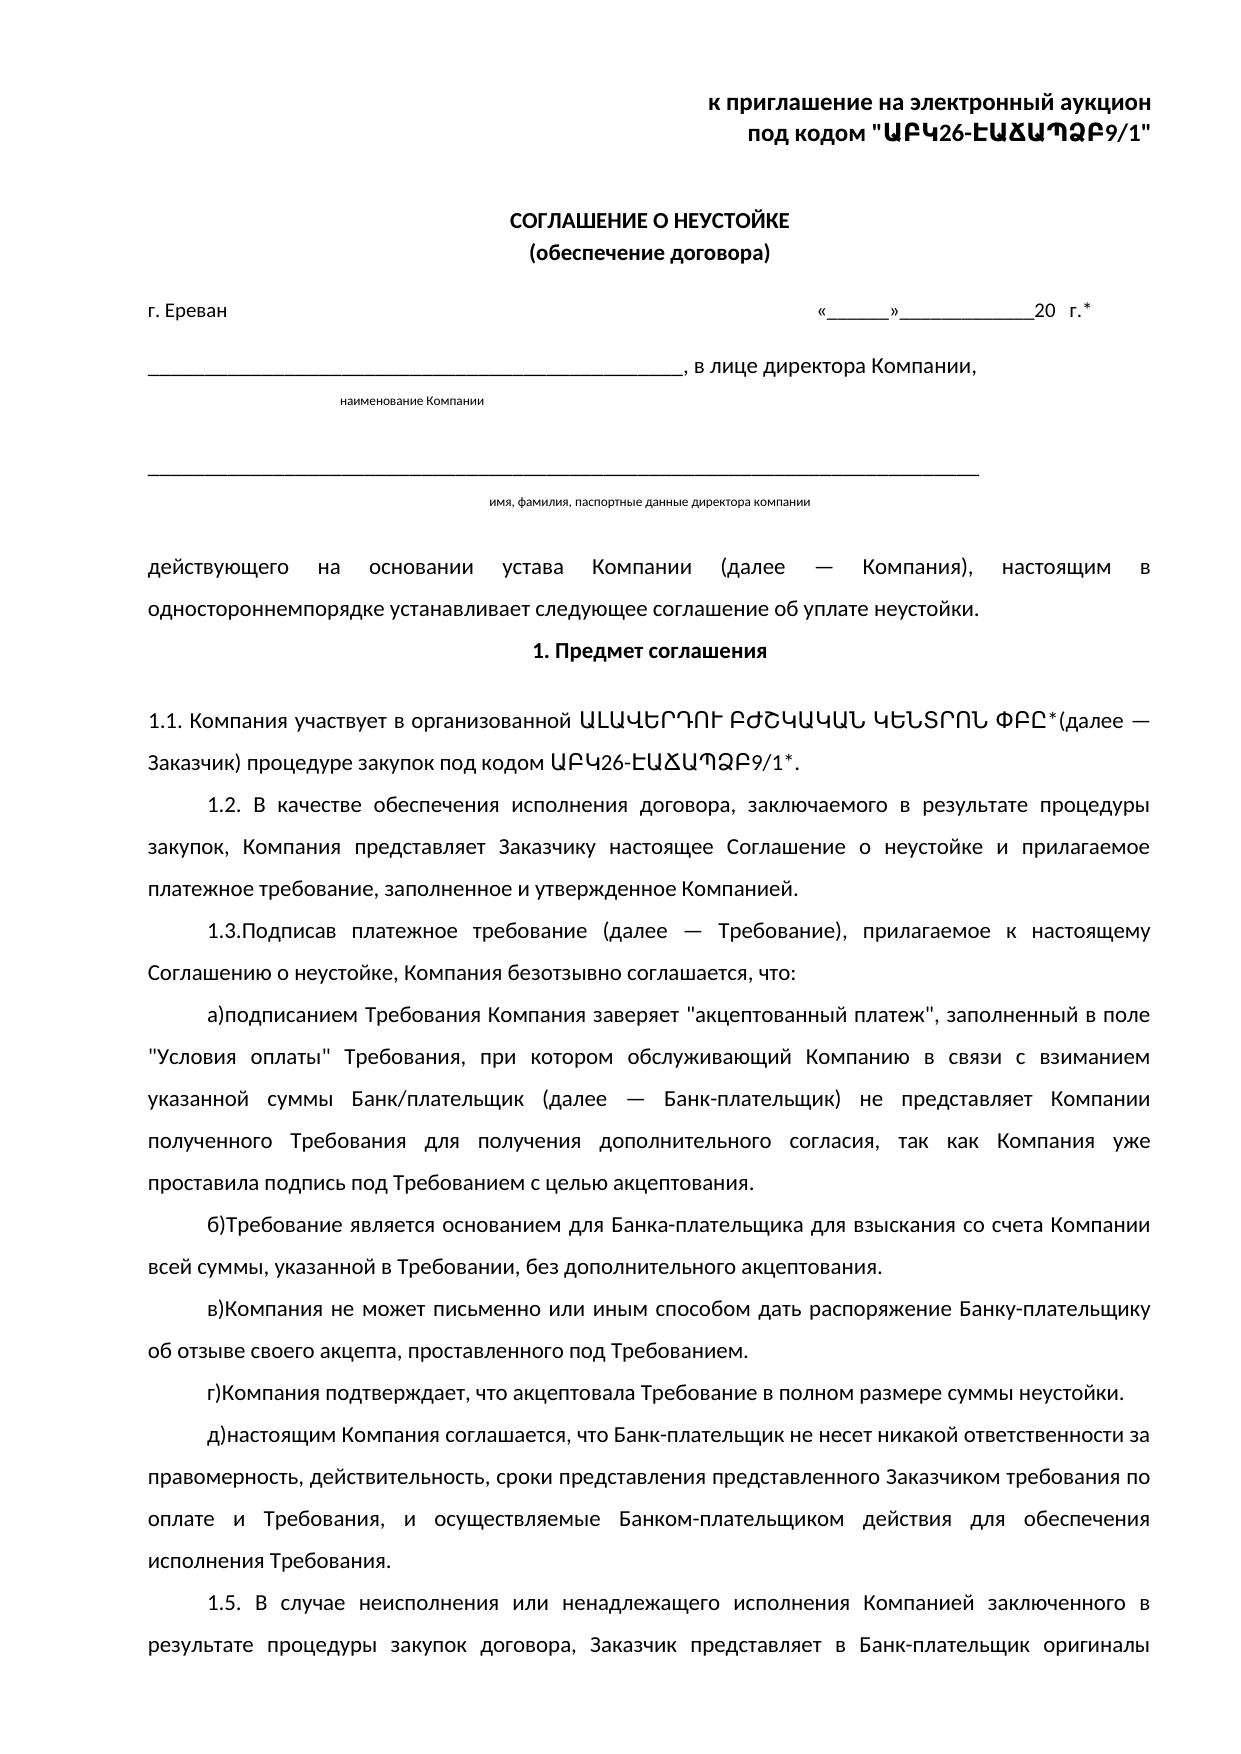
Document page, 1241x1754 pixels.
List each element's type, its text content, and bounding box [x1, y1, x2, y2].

text в)Компания не может письменно или иным способом дать распоряжение Банку-плательщику об отзыве своего акцепта, проставленного под Требованием. [148, 1294, 1152, 1364]
text к приглашение на электронный аукцион [177, 86, 1152, 117]
text под кодом "ԱԲԿ26-ԷԱՃԱՊՁԲ9/1" [148, 117, 1152, 147]
text б)Требование является основанием для Банка-плательщика для взыскания со счета Компании всей суммы, указанной в Требовании, без дополнительного акцептования. [148, 1210, 1152, 1280]
text имя, фамилия, паспортные данные директора компании [148, 494, 1152, 522]
table_header г. Ереван [136, 297, 635, 351]
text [148, 1588, 1152, 1658]
text _________________________________________________________________________ [148, 452, 1152, 480]
text 1.2. В качестве обеспечения исполнения договора, заключаемого в результате процедуры закупок, Компания представляет Заказчику настоящее Соглашение о неустойке и прилагаемое платежное требование, заполненное и утвержденное Компанией. [148, 790, 1152, 902]
text действующего на основании устава Компании (далее — Компания), настоящим в одностороннемпорядке устанавливает следующее соглашение об уплате неустойки. [148, 552, 1152, 622]
text 1. Предмет соглашения [148, 636, 1152, 664]
text а)подписанием Требования Компания заверяет "акцептованный платеж", заполненный в поле "Условия оплаты" Требования, при котором обслуживающий Компанию в связи с взиманием указанной суммы Банк/плательщик (далее — Банк-плательщик) не представляет Компании полученного Требования для получения дополнительного согласия, так как Компания уже проставила подпись под Требованием с целью акцептования. [148, 1000, 1152, 1196]
text (обеспечение договора) [148, 238, 1152, 266]
table_header «______»_____________20 г.* [635, 297, 1104, 351]
text _______________________________________________, в лице директора Компании, [148, 351, 1152, 379]
text г)Компания подтверждает, что акцептовала Требование в полном размере суммы неустойки. [148, 1378, 1152, 1406]
text д)настоящим Компания соглашается, что Банк-плательщик не несет никакой ответственности за правомерность, действительность, сроки представления представленного Заказчиком требования по оплате и Требования, и осуществляемые Банком-плательщиком действия для обеспечения исполнения Требования. [148, 1420, 1152, 1574]
text 1.3.Подписав платежное требование (далее — Требование), прилагаемое к настоящему Соглашению о неустойке, Компания безотзывно соглашается, что: [148, 916, 1152, 986]
text 1.1. Компания участвует в организованной ԱԼԱՎԵՐԴՈՒ ԲԺՇԿԱԿԱՆ ԿԵՆՏՐՈՆ ՓԲԸ*(далее — Заказчик) процедуре закупок под кодом ԱԲԿ26-ԷԱՃԱՊՁԲ9/1*. [148, 706, 1152, 776]
text наименование Компании [340, 393, 1152, 421]
text СОГЛАШЕНИЕ О НЕУСТОЙКЕ [148, 206, 1152, 234]
